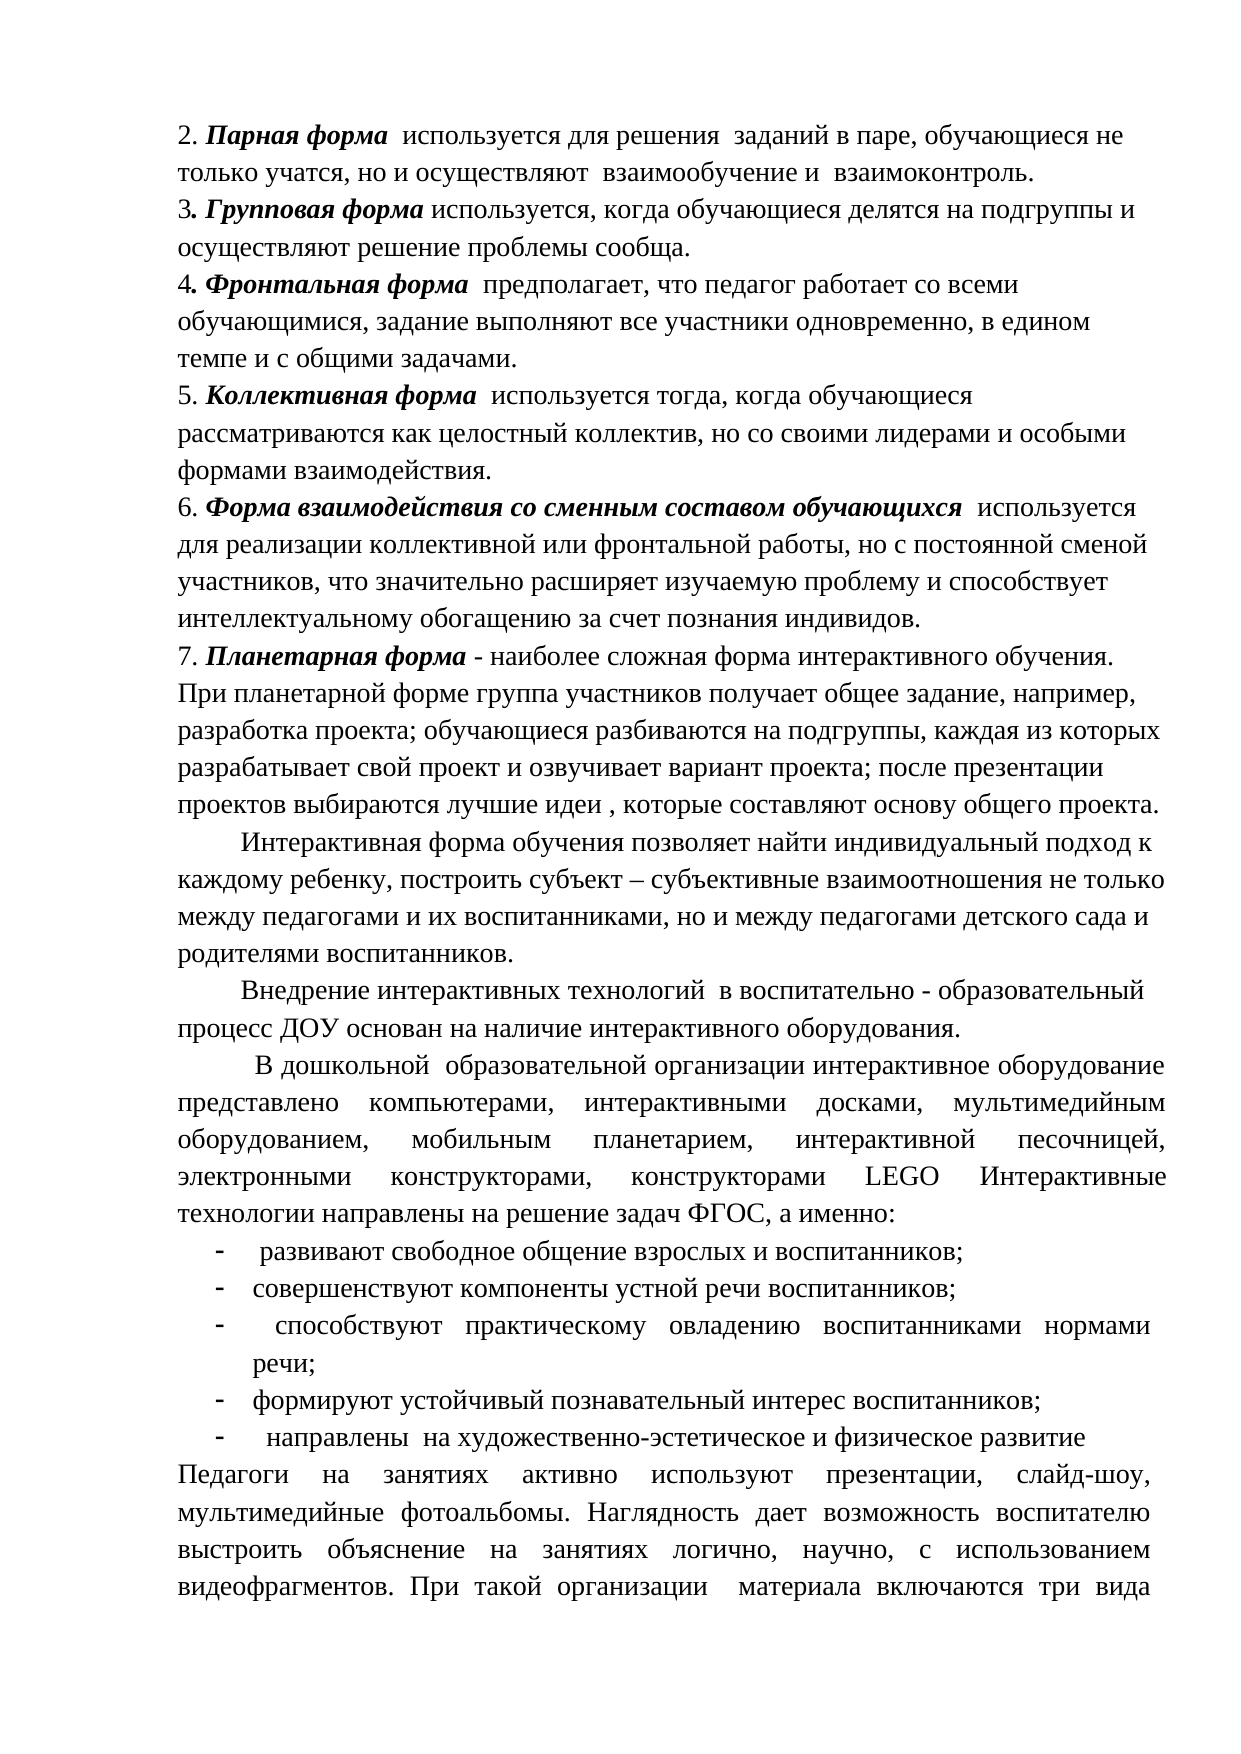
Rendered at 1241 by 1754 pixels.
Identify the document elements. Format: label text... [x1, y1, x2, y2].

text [177, 118, 1166, 969]
list способствуют практическому овладению воспитанниками нормами речи; [215, 1308, 1152, 1378]
list направлены на художественно-эстетическое и физическое развитие [215, 1420, 1152, 1453]
text Внедрение интерактивных технологий в воспитательно - образовательный процесс ДОУ основан на наличие интерактивного оборудования. [177, 973, 1167, 1043]
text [177, 1457, 1152, 1601]
text В дошкольной образовательной организации интерактивное оборудование представлено компьютерами, интерактивными досками, мультимедийным оборудованием, мобильным планетарием, интерактивной песочницей, электронными конструкторами, конструкторами LEGO Интерактивные технологии направлены на решение задач ФГОС, а именно: [177, 1048, 1167, 1229]
list формируют устойчивый познавательный интерес воспитанников; [215, 1383, 1152, 1415]
list развивают свободное общение взрослых и воспитанников; [215, 1234, 1152, 1266]
list совершенствуют компоненты устной речи воспитанников; [215, 1271, 1152, 1303]
